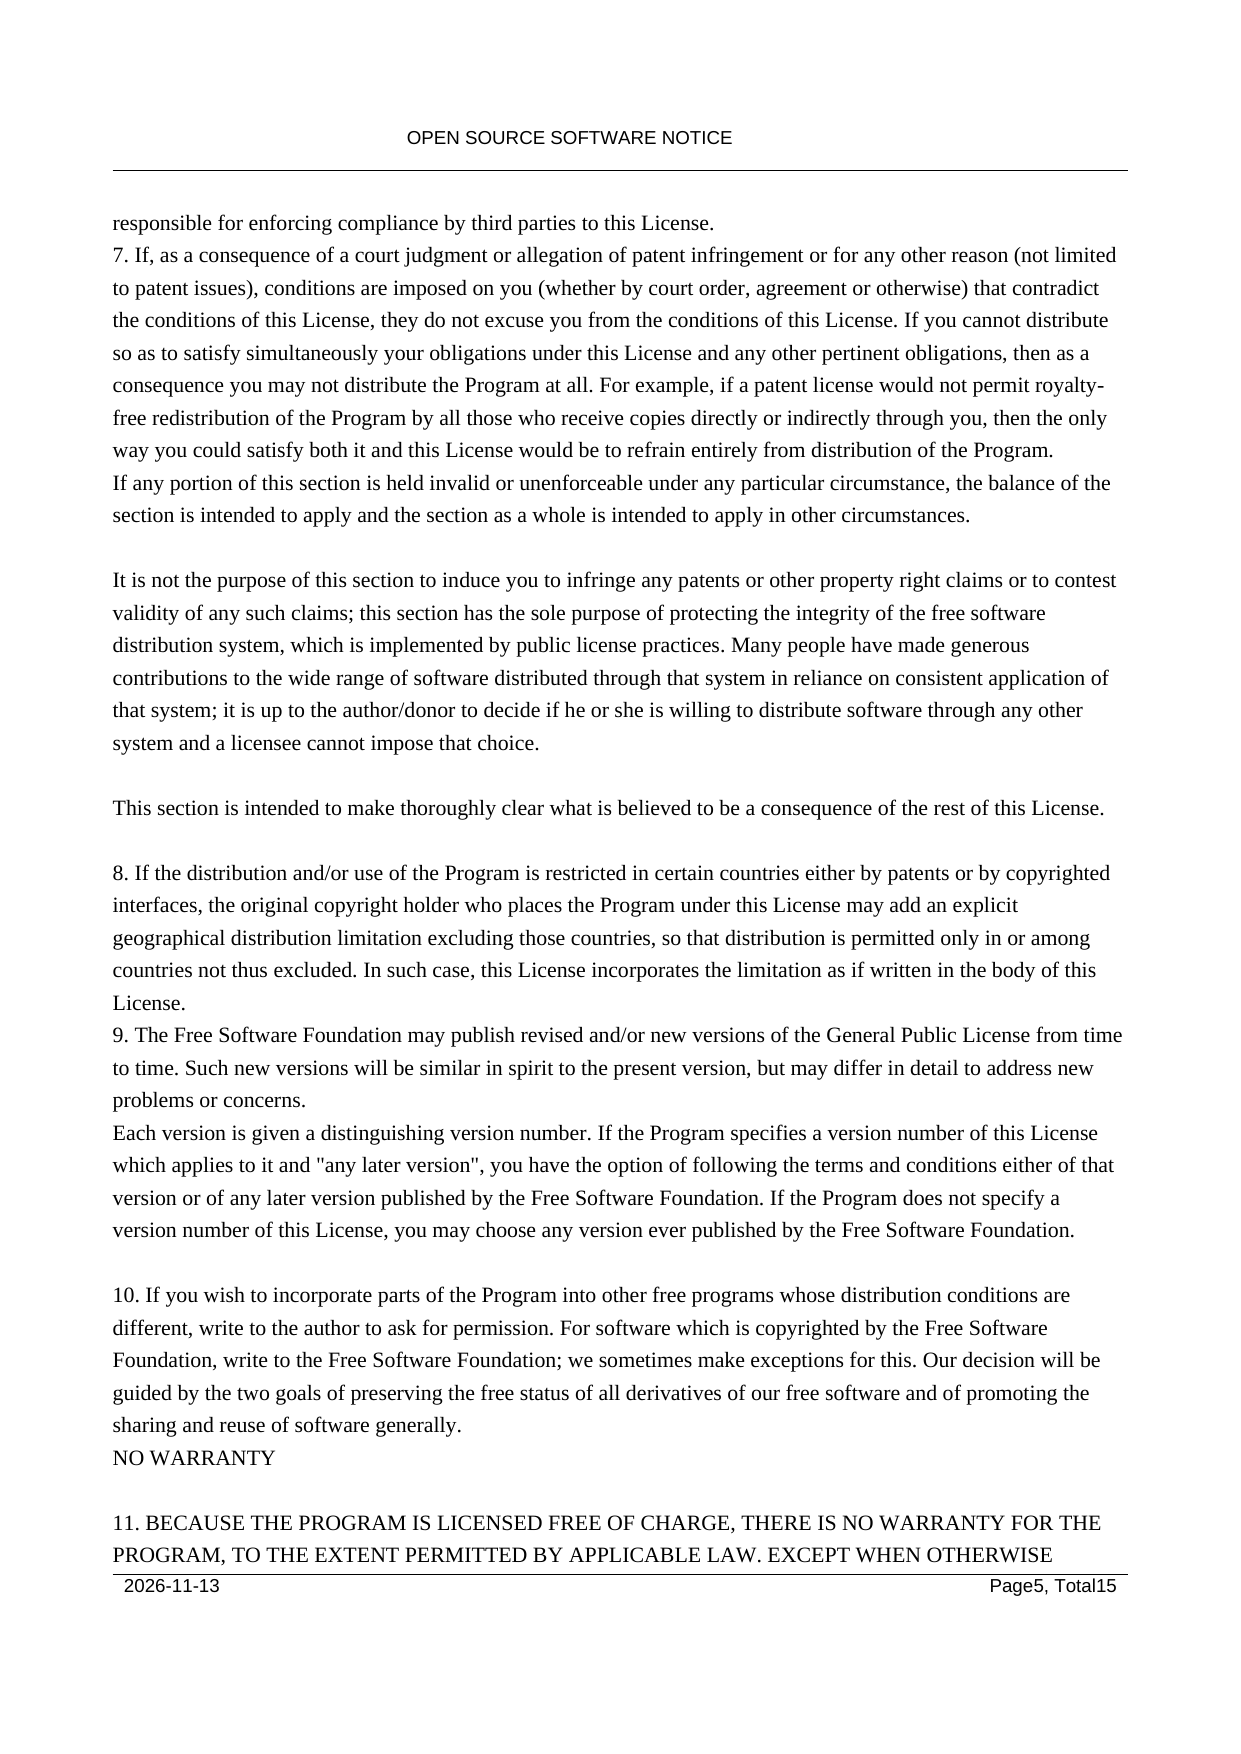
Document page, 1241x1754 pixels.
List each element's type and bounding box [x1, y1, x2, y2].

text [112, 206, 1128, 1571]
